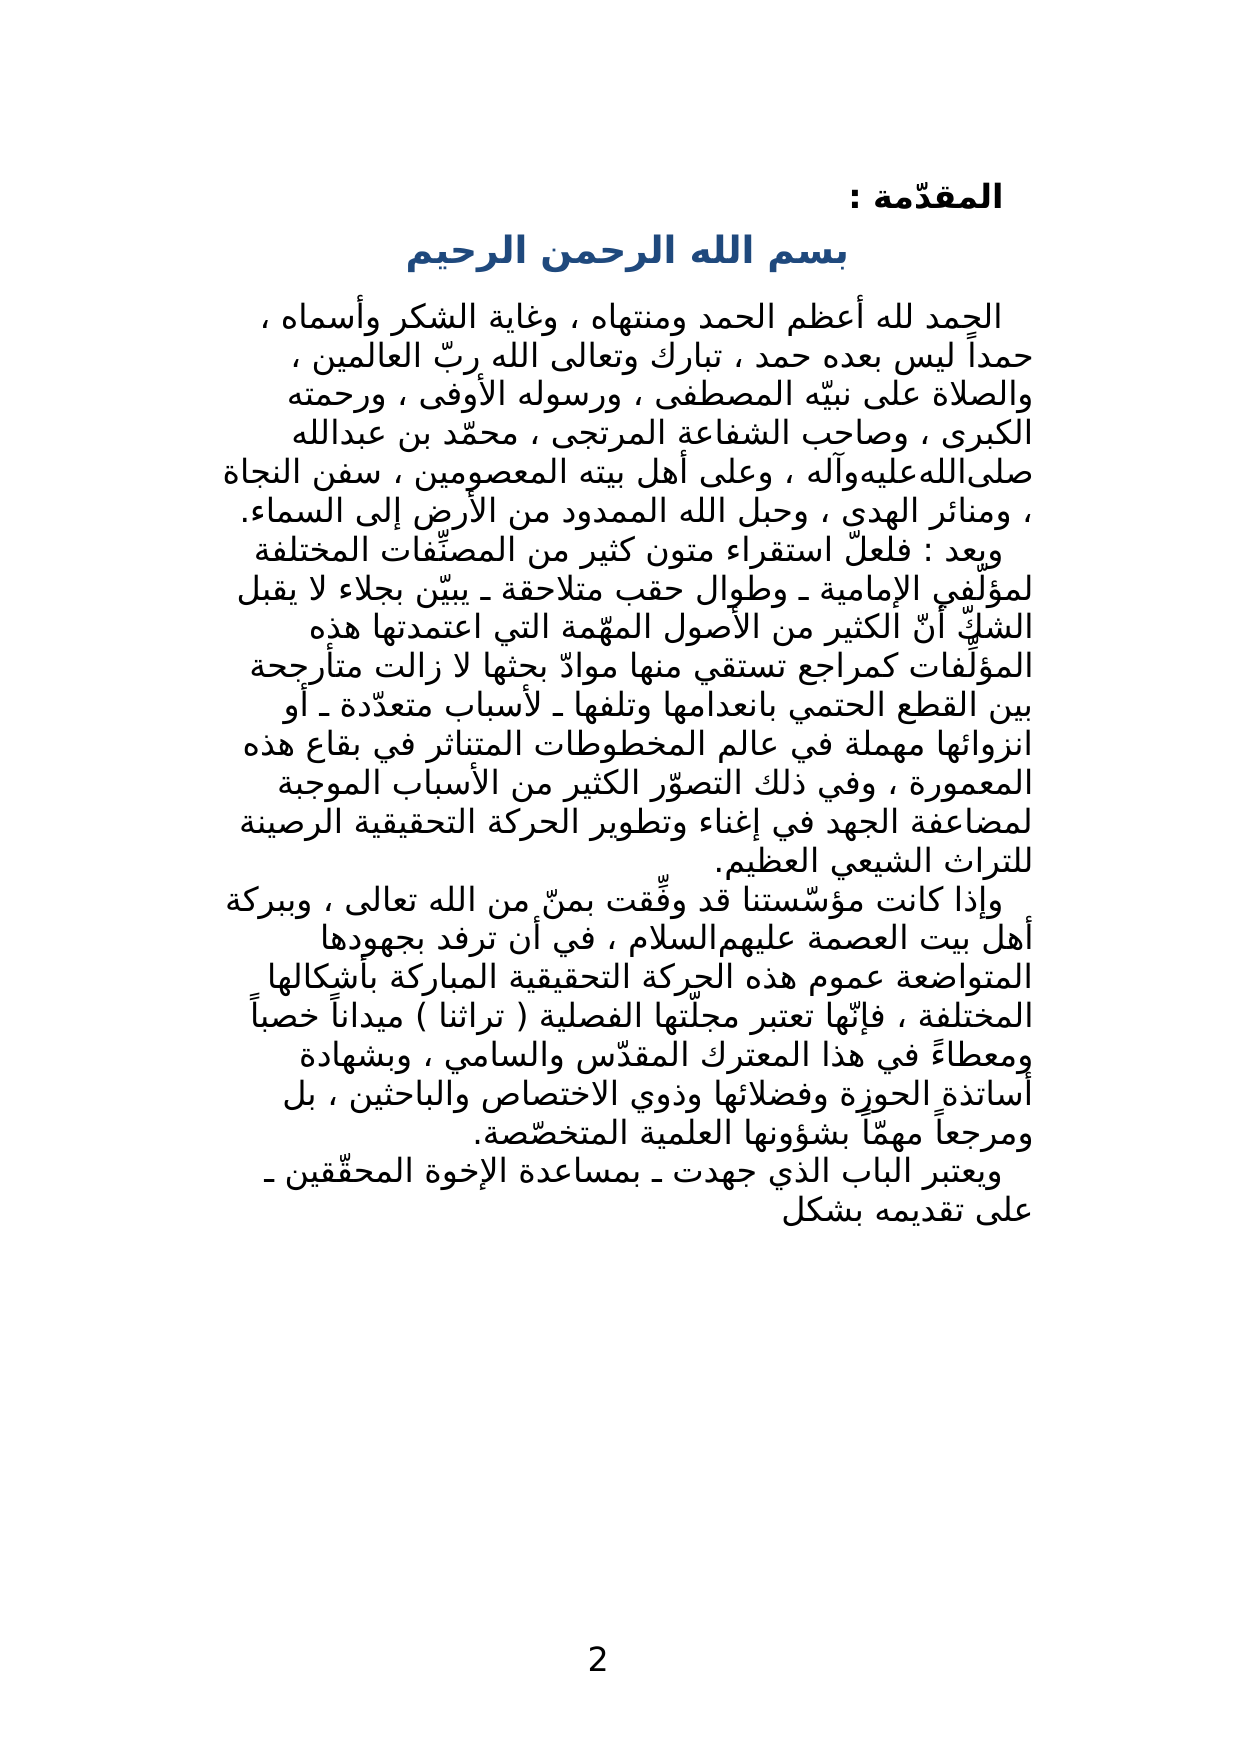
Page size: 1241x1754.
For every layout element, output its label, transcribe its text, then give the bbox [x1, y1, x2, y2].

text المقدّمة : [222, 177, 1033, 216]
text الحمد لله أعظم الحمد ومنتهاه ، وغاية الشكر وأسماه ، حمداً ليس بعده حمد ، تبارك وتعالى الله ربّ العالمين ، والصلاة على نبيّه المصطفى ، ورسوله الأوفى ، ورحمته الكبرى ، وصاحب الشفاعة المرتجى ، محمّد بن عبدالله صلى‌الله‌عليه‌وآله ، وعلى أهل بيته المعصومين ، سفن النجاة ، ومنائر الهدى ، وحبل الله الممدود من الأرض إلى السماء. [222, 297, 1033, 530]
subtitle بسم الله الرحمن الرحيم [222, 228, 1033, 272]
text ويعتبر الباب الذي جهدت ـ بمساعدة الإخوة المحقّقين ـ على تقديمه بشكل [222, 1152, 1033, 1230]
text وبعد : فلعلّ استقراء متون كثير من المصنِّفات المختلفة لمؤلّفي الإمامية ـ وطوال حقب متلاحقة ـ يبيّن بجلاء لا يقبل الشكّ أنّ الكثير من الأصول المهّمة التي اعتمدتها هذه المؤلِّفات كمراجع تستقي منها موادّ بحثها لا زالت متأرجحة بين القطع الحتمي بانعدامها وتلفها ـ لأسباب متعدّدة ـ أو انزوائها مهملة في عالم المخطوطات المتناثر في بقاع هذه المعمورة ، وفي ذلك التصوّر الكثير من الأسباب الموجبة لمضاعفة الجهد في إغناء وتطوير الحركة التحقيقية الرصينة للتراث الشيعي العظيم. [222, 530, 1033, 880]
text وإذا كانت مؤسّستنا قد وفِّقت بمنّ من الله تعالى ، وببركة أهل بيت العصمة عليهم‌السلام ، في أن ترفد بجهودها المتواضعة عموم هذه الحركة التحقيقية المباركة بأشكالها المختلفة ، فإنّها تعتبر مجلّتها الفصلية ( تراثنا ) ميداناً خصباً ومعطاءً في هذا المعترك المقدّس والسامي ، وبشهادة أساتذة الحوزة وفضلائها وذوي الاختصاص والباحثين ، بل ومرجعاً مهمّاً بشؤونها العلمية المتخصّصة. [222, 880, 1033, 1152]
